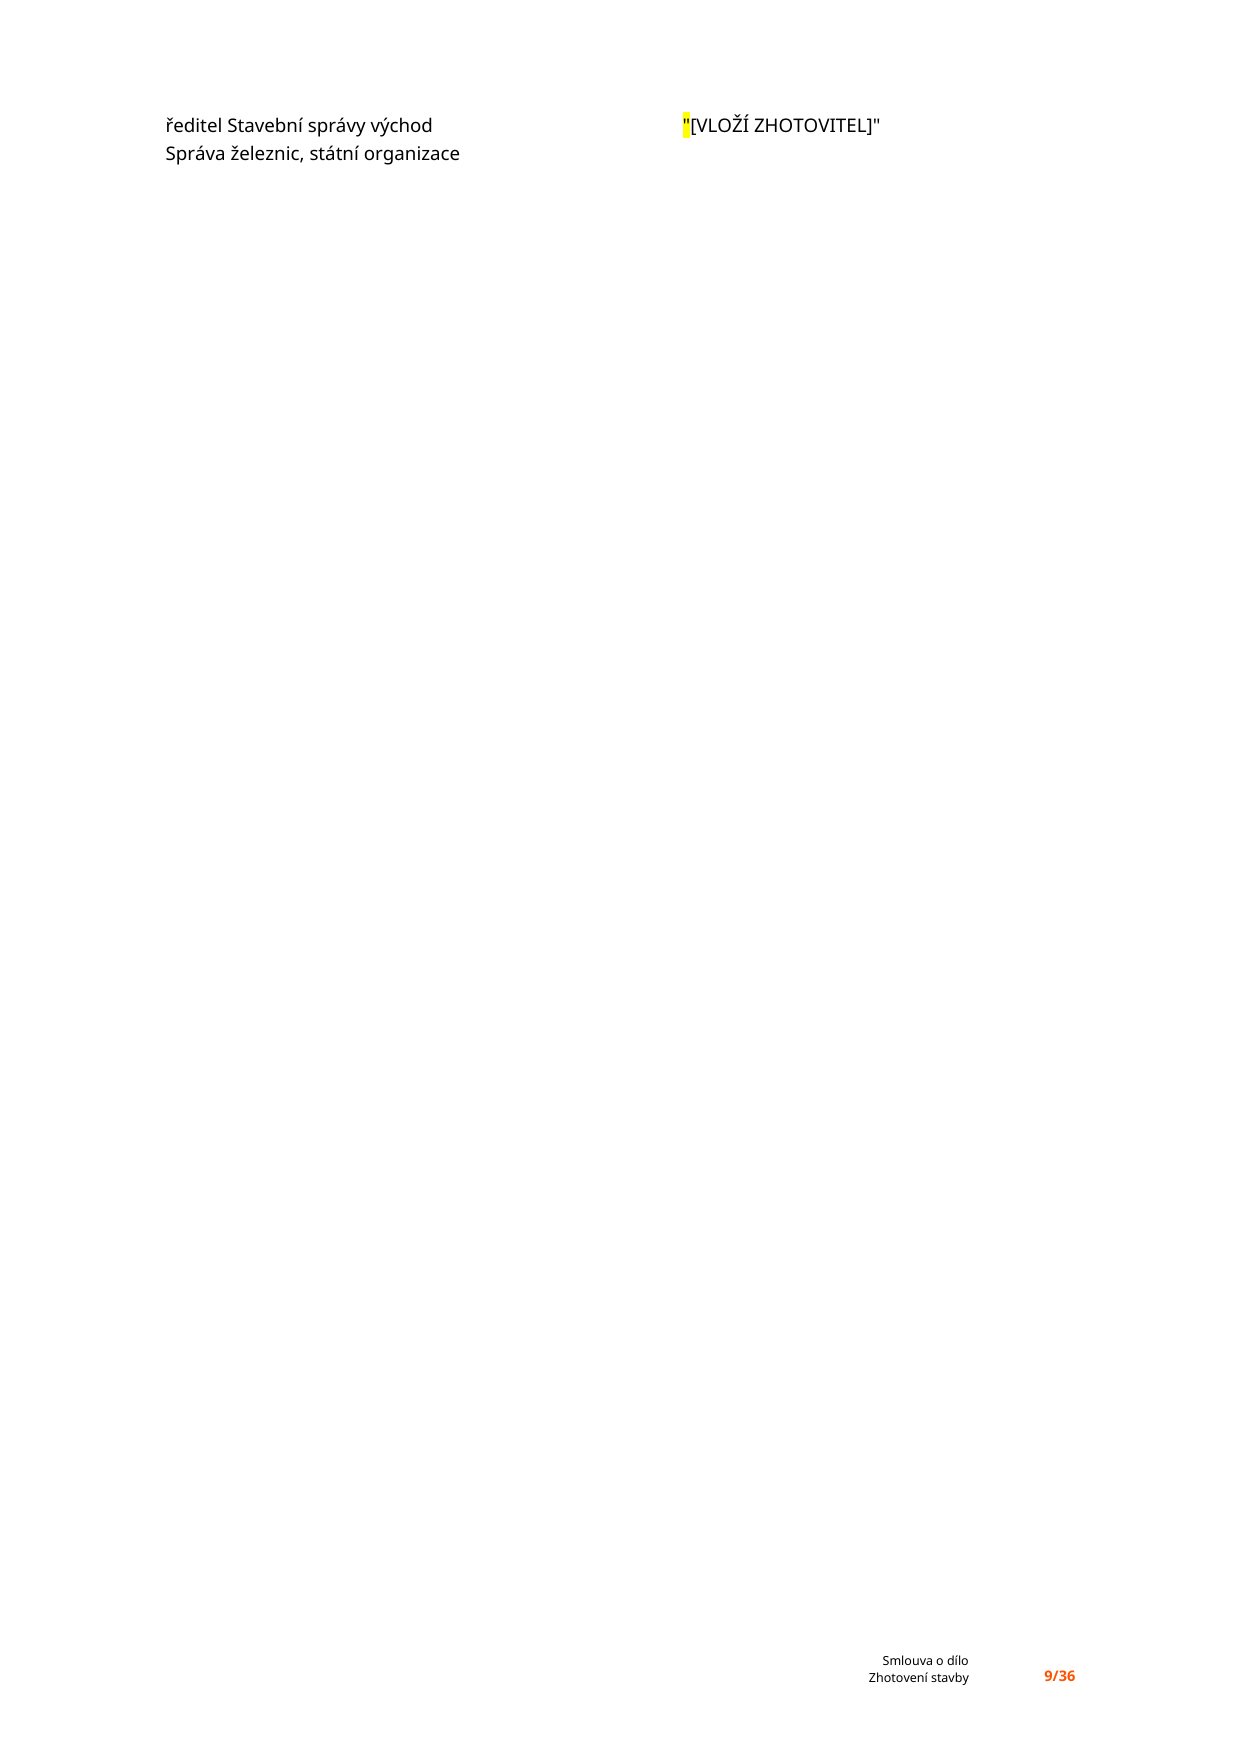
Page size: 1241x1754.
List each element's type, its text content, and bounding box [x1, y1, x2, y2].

text Správa železnic, státní organizace [165, 140, 1075, 166]
text ředitel Stavební správy východ [165, 112, 683, 138]
text ředitel Stavební správy východ [690, 112, 1075, 138]
